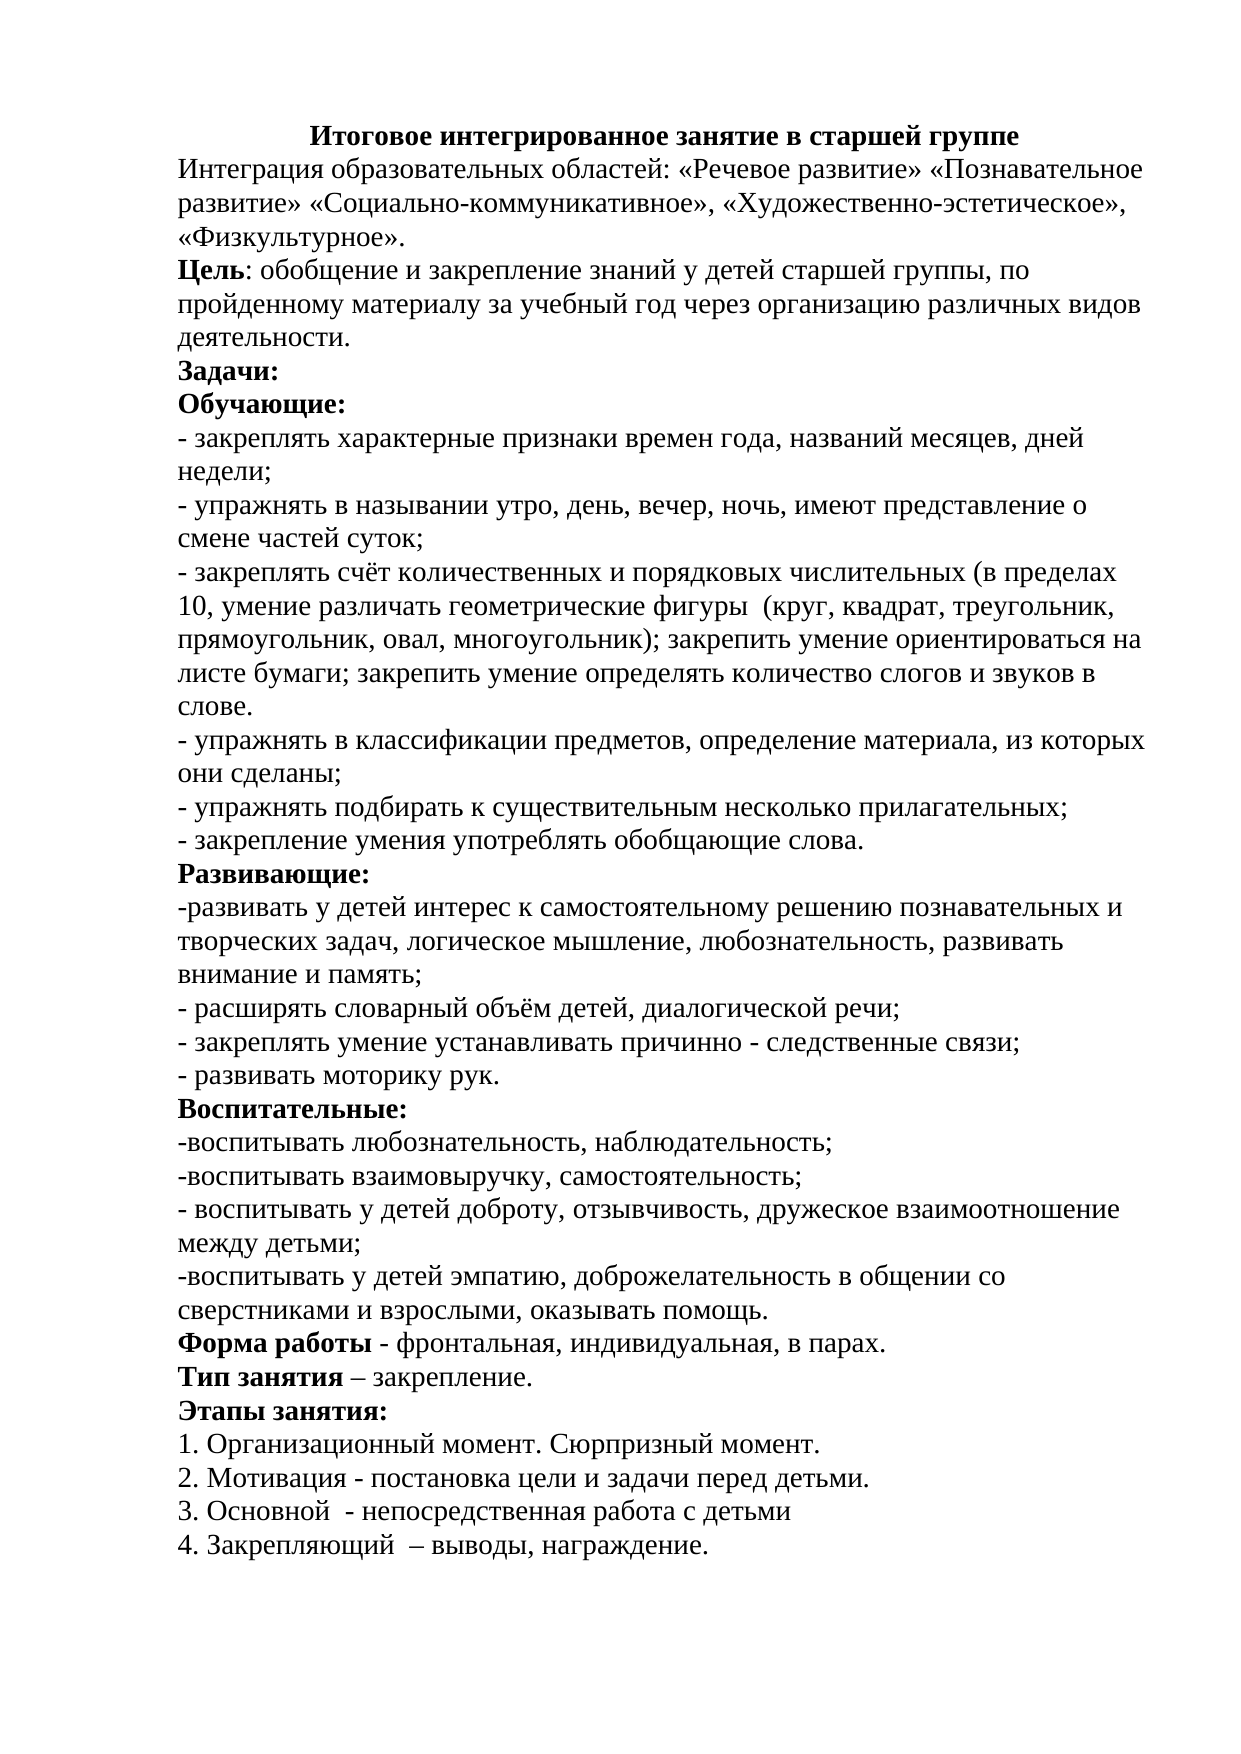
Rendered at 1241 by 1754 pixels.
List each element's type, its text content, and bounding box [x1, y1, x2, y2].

text - упражнять в классификации предметов, определение материала, из которых они сделаны; [177, 722, 1152, 789]
text Форма работы - фронтальная, индивидуальная, в парах. [177, 1326, 1152, 1359]
text -воспитывать взаимовыручку, самостоятельность; [177, 1158, 1152, 1191]
text Этапы занятия: [177, 1393, 1152, 1426]
text - закреплять счёт количественных и порядковых числительных (в пределах 10, умение различать геометрические фигуры (круг, квадрат, треугольник, прямоугольник, овал, многоугольник); закрепить умение ориентироваться на листе бумаги; закрепить умение определять количество слогов и звуков в слове. [177, 554, 1152, 722]
text Цель: обобщение и закрепление знаний у детей старшей группы, по пройденному материалу за учебный год через организацию различных видов деятельности. [177, 252, 1152, 353]
text Итоговое интегрированное занятие в старшей группе [177, 118, 1152, 152]
text - закреплять умение устанавливать причинно - следственные связи; [177, 1024, 1152, 1057]
text - расширять словарный объём детей, диалогической речи; [177, 990, 1152, 1024]
text - упражнять в назывании утро, день, вечер, ночь, имеют представление о смене частей суток; [177, 487, 1152, 554]
text Тип занятия – закрепление. [177, 1359, 1152, 1393]
text - развивать моторику рук. [177, 1057, 1152, 1091]
text Обучающие: [177, 386, 1152, 420]
text - закреплять характерные признаки времен года, названий месяцев, дней недели; [177, 420, 1152, 487]
text -воспитывать любознательность, наблюдательность; [177, 1124, 1152, 1158]
text 2. Мотивация - постановка цели и задачи перед детьми. [177, 1460, 1152, 1493]
text - закрепление умения употреблять обобщающие слова. [177, 822, 1152, 856]
text -воспитывать у детей эмпатию, доброжелательность в общении со сверстниками и взрослыми, оказывать помощь. [177, 1258, 1152, 1326]
text Развивающие: [177, 856, 1152, 889]
text - воспитывать у детей доброту, отзывчивость, дружеское взаимоотношение между детьми; [177, 1191, 1152, 1258]
text Воспитательные: [177, 1091, 1152, 1124]
text Задачи: [177, 353, 1152, 386]
text -развивать у детей интерес к самостоятельному решению познавательных и творческих задач, логическое мышление, любознательность, развивать внимание и память; [177, 889, 1152, 990]
text 3. Основной - непосредственная работа с детьми [177, 1493, 1152, 1527]
text 4. Закрепляющий – выводы, награждение. [177, 1527, 1152, 1560]
text 1. Организационный момент. Сюрпризный момент. [177, 1426, 1152, 1460]
text Интеграция образовательных областей: «Речевое развитие» «Познавательное развитие» «Социально-коммуникативное», «Художественно-эстетическое», «Физкультурное». [177, 152, 1152, 252]
text - упражнять подбирать к существительным несколько прилагательных; [177, 789, 1152, 822]
